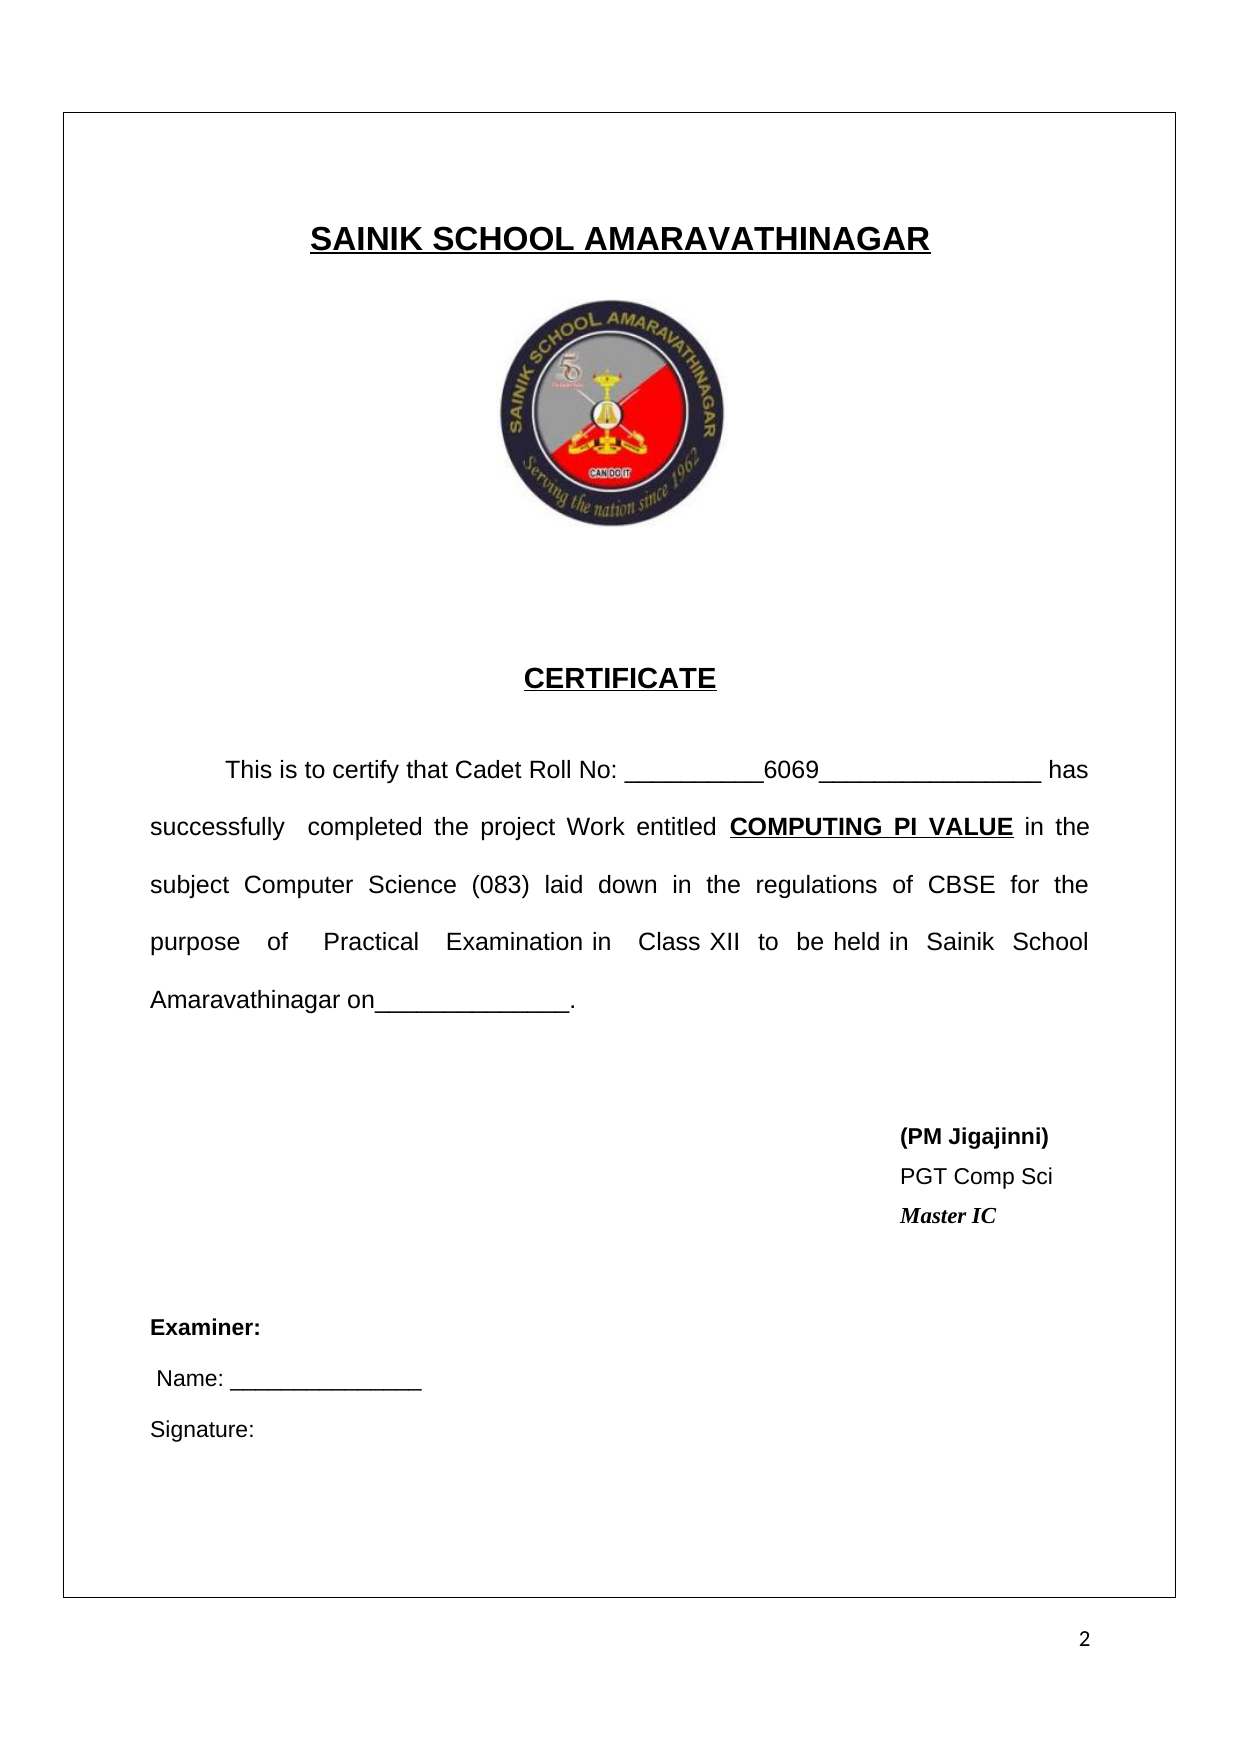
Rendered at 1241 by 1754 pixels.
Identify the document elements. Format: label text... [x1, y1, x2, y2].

subtitle SAINIK SCHOOL AMARAVATHINAGAR [150, 219, 1090, 257]
picture [496, 299, 728, 528]
text Examiner: [150, 1314, 1090, 1340]
text Signature: [150, 1416, 1090, 1442]
subtitle CERTIFICATE [150, 661, 1090, 694]
text (PM Jigajinni) [900, 1123, 1240, 1149]
text This is to certify that Cadet Roll No: __________6069________________ has successfully completed the project Work entitled COMPUTING PI VALUE in the subject Computer Science (083) laid down in the regulations of CBSE for the purpose of Practical Examination in Class XII to be held in Sainik School Amaravathinagar on______________. [150, 754, 1090, 1013]
text Master IC [150, 1202, 1240, 1228]
text Name: _______________ [150, 1365, 1090, 1391]
text PGT Comp Sci [900, 1163, 1240, 1189]
